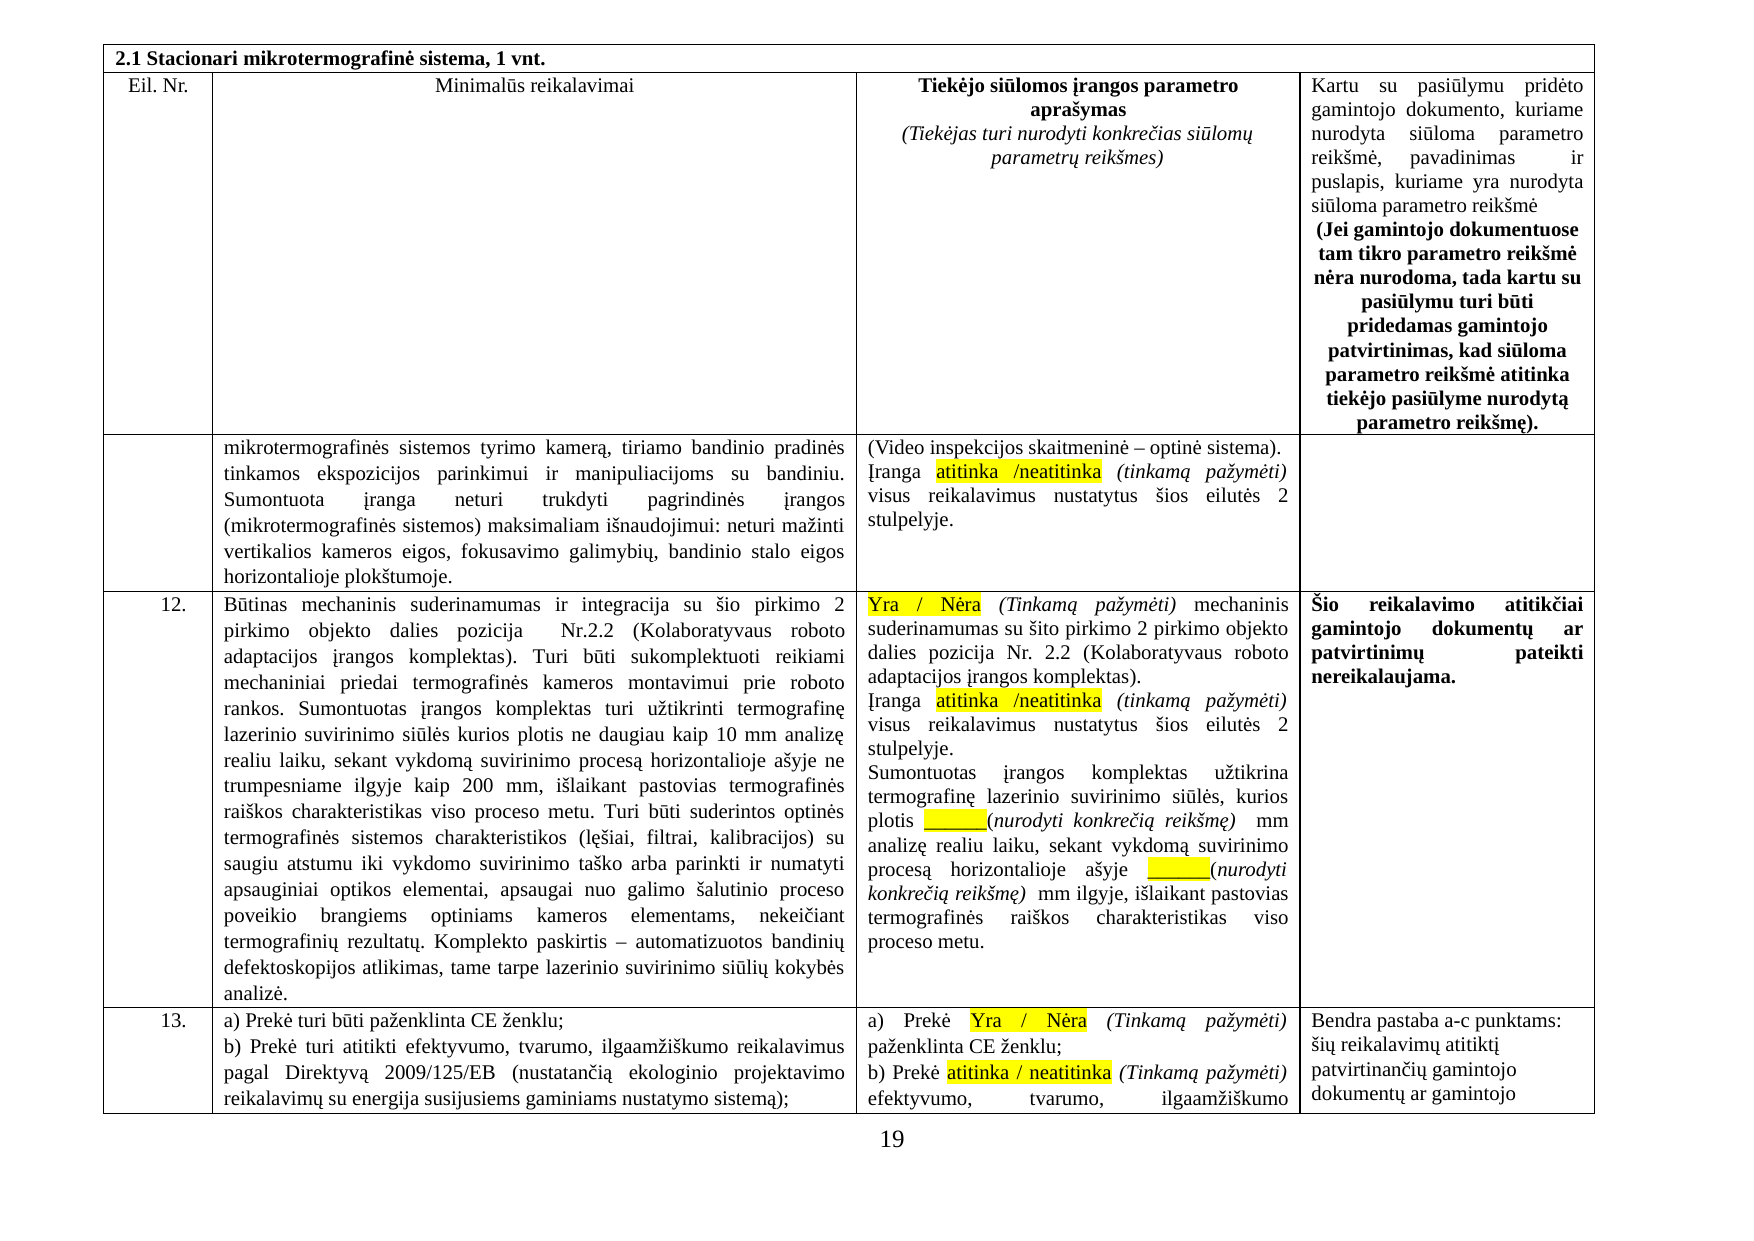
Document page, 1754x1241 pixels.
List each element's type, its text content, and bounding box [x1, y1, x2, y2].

table_cell a) Prekė Yra / Nėra (Tinkamą pažymėti) paženklinta CE ženklu; b) Prekė atitinka / neatitinka (Tinkamą pažymėti) efektyvumo, tvarumo, ilgaamžiškumo reikalavimus pagal Direktyvą 2009/125/EB (nustatančią ekologinio projektavimo reikalavimų su energija susijusiems gaminiams nustatymo sistemą); c) Prekė atitinka / neatitinka (Tinkamą pažymėti) Direktyvą 2011/65/ES dėl tam tikrų pavojingų medžiagų naudojimo elektros ir elektroninėje įrangoje apribojimo. [857, 1008, 1299, 1112]
table_cell Kartu su pasiūlymu pridėto gamintojo dokumento, kuriame nurodyta siūloma parametro reikšmė, pavadinimas ir puslapis, kuriame yra nurodyta siūloma parametro reikšmė (Jei gamintojo dokumentuose tam tikro parametro reikšmė nėra nurodoma, tada kartu su pasiūlymu turi būti pridedamas gamintojo patvirtinimas, kad siūloma parametro reikšmė atitinka tiekėjo pasiūlyme nurodytą parametro reikšmę). [1301, 73, 1594, 434]
table_cell Tiekėjo siūlomos įrangos parametro aprašymas (Tiekėjas turi nurodyti konkrečias siūlomų parametrų reikšmes) [857, 73, 1299, 434]
table_cell Eil. Nr. [104, 73, 212, 434]
table_cell Yra / Nėra (Tinkamą pažymėti) mechaninis suderinamumas su šito pirkimo 2 pirkimo objekto dalies pozicija Nr. 2.2 (Kolaboratyvaus roboto adaptacijos įrangos komplektas). Įranga atitinka /neatitinka (tinkamą pažymėti) visus reikalavimus nustatytus šios eilutės 2 stulpelyje. Sumontuotas įrangos komplektas užtikrina termografinę lazerinio suvirinimo siūlės, kurios plotis ______(nurodyti konkrečią reikšmę) mm analizę realiu laiku, sekant vykdomą suvirinimo procesą horizontalioje ašyje ______(nurodyti konkrečią reikšmę) mm ilgyje, išlaikant pastovias termografinės raiškos charakteristikas viso proceso metu. [857, 592, 1299, 1007]
table_cell [104, 592, 212, 1007]
table_cell a) Prekė turi būti paženklinta CE ženklu; b) Prekė turi atitikti efektyvumo, tvarumo, ilgaamžiškumo reikalavimus pagal Direktyvą 2009/125/EB (nustatančią ekologinio projektavimo reikalavimų su energija susijusiems gaminiams nustatymo sistemą); c) Prekė turi atitikti Direktyvą 2011/65/ES dėl tam tikrų pavojingų medžiagų naudojimo elektros ir elektroninėje įrangoje apribojimo. Bendra pastaba a-c punktams: šių reikalavimų atitiktį patvirtinančių gamintojo dokumentų ar gamintojo patvirtinimų kartu su pasiūlymu nereikia pateikti, pakanka, kad tiekėjas 3 stulpelyje deklaruotų ar atitinka šiuos reikalavimus [213, 1008, 856, 1112]
table_cell Yra / Nėra (Tinkamą pažymėti) mechaninis ir programinis suderinamumas ir integracija su šio pirkimo 2 pirkimo objekto dalies pozicija Nr. 2.3 (Video inspekcijos skaitmeninė – optinė sistema). Įranga atitinka /neatitinka (tinkamą pažymėti) visus reikalavimus nustatytus šios eilutės 2 stulpelyje. [857, 435, 1299, 591]
table_cell Būtinas mechaninis suderinamumas ir integracija su šio pirkimo 2 pirkimo objekto dalies pozicija Nr.2.2 (Kolaboratyvaus roboto adaptacijos įrangos komplektas). Turi būti sukomplektuoti reikiami mechaniniai priedai termografinės kameros montavimui prie roboto rankos. Sumontuotas įrangos komplektas turi užtikrinti termografinę lazerinio suvirinimo siūlės kurios plotis ne daugiau kaip 10 mm analizę realiu laiku, sekant vykdomą suvirinimo procesą horizontalioje ašyje ne trumpesniame ilgyje kaip 200 mm, išlaikant pastovias termografinės raiškos charakteristikas viso proceso metu. Turi būti suderintos optinės termografinės sistemos charakteristikos (lęšiai, filtrai, kalibracijos) su saugiu atstumu iki vykdomo suvirinimo taško arba parinkti ir numatyti apsauginiai optikos elementai, apsaugai nuo galimo šalutinio proceso poveikio brangiems optiniams kameros elementams, nekeičiant termografinių rezultatų. Komplekto paskirtis – automatizuotos bandinių defektoskopijos atlikimas, tame tarpe lazerinio suvirinimo siūlių kokybės analizė. [213, 592, 856, 1007]
table_cell Bendra pastaba a-c punktams: šių reikalavimų atitiktį patvirtinančių gamintojo dokumentų ar gamintojo patvirtinimų kartu su pasiūlymu nereikia pateikti, pakanka, kad tiekėjas 3 stulpelyje deklaruotų ar atitinka šiuos reikalavimus [1301, 1008, 1594, 1112]
table_cell [1301, 435, 1594, 591]
table_header 2.1 Stacionari mikrotermografinė sistema, 1 vnt. [104, 45, 1594, 72]
table_cell Minimalūs reikalavimai [213, 73, 856, 434]
table_cell [104, 435, 212, 591]
table_cell Būtinas mechaninis ir programinis suderinamumas ir integracija su šio pirkimo 2 pirkimo objekto dalies pozicija Nr.2.3 (Video inspekcijos skaitmeninė – optinė sistema). Įrangą turi būti galima sumontuoti į mikrotermografinės sistemos tyrimo kamerą, tiriamo bandinio pradinės tinkamos ekspozicijos parinkimui ir manipuliacijoms su bandiniu. Sumontuota įranga neturi trukdyti pagrindinės įrangos (mikrotermografinės sistemos) maksimaliam išnaudojimui: neturi mažinti vertikalios kameros eigos, fokusavimo galimybių, bandinio stalo eigos horizontalioje plokštumoje. [213, 435, 856, 591]
table_cell Šio reikalavimo atitikčiai gamintojo dokumentų ar patvirtinimų pateikti nereikalaujama. [1301, 592, 1594, 1007]
table_cell [104, 1008, 212, 1112]
